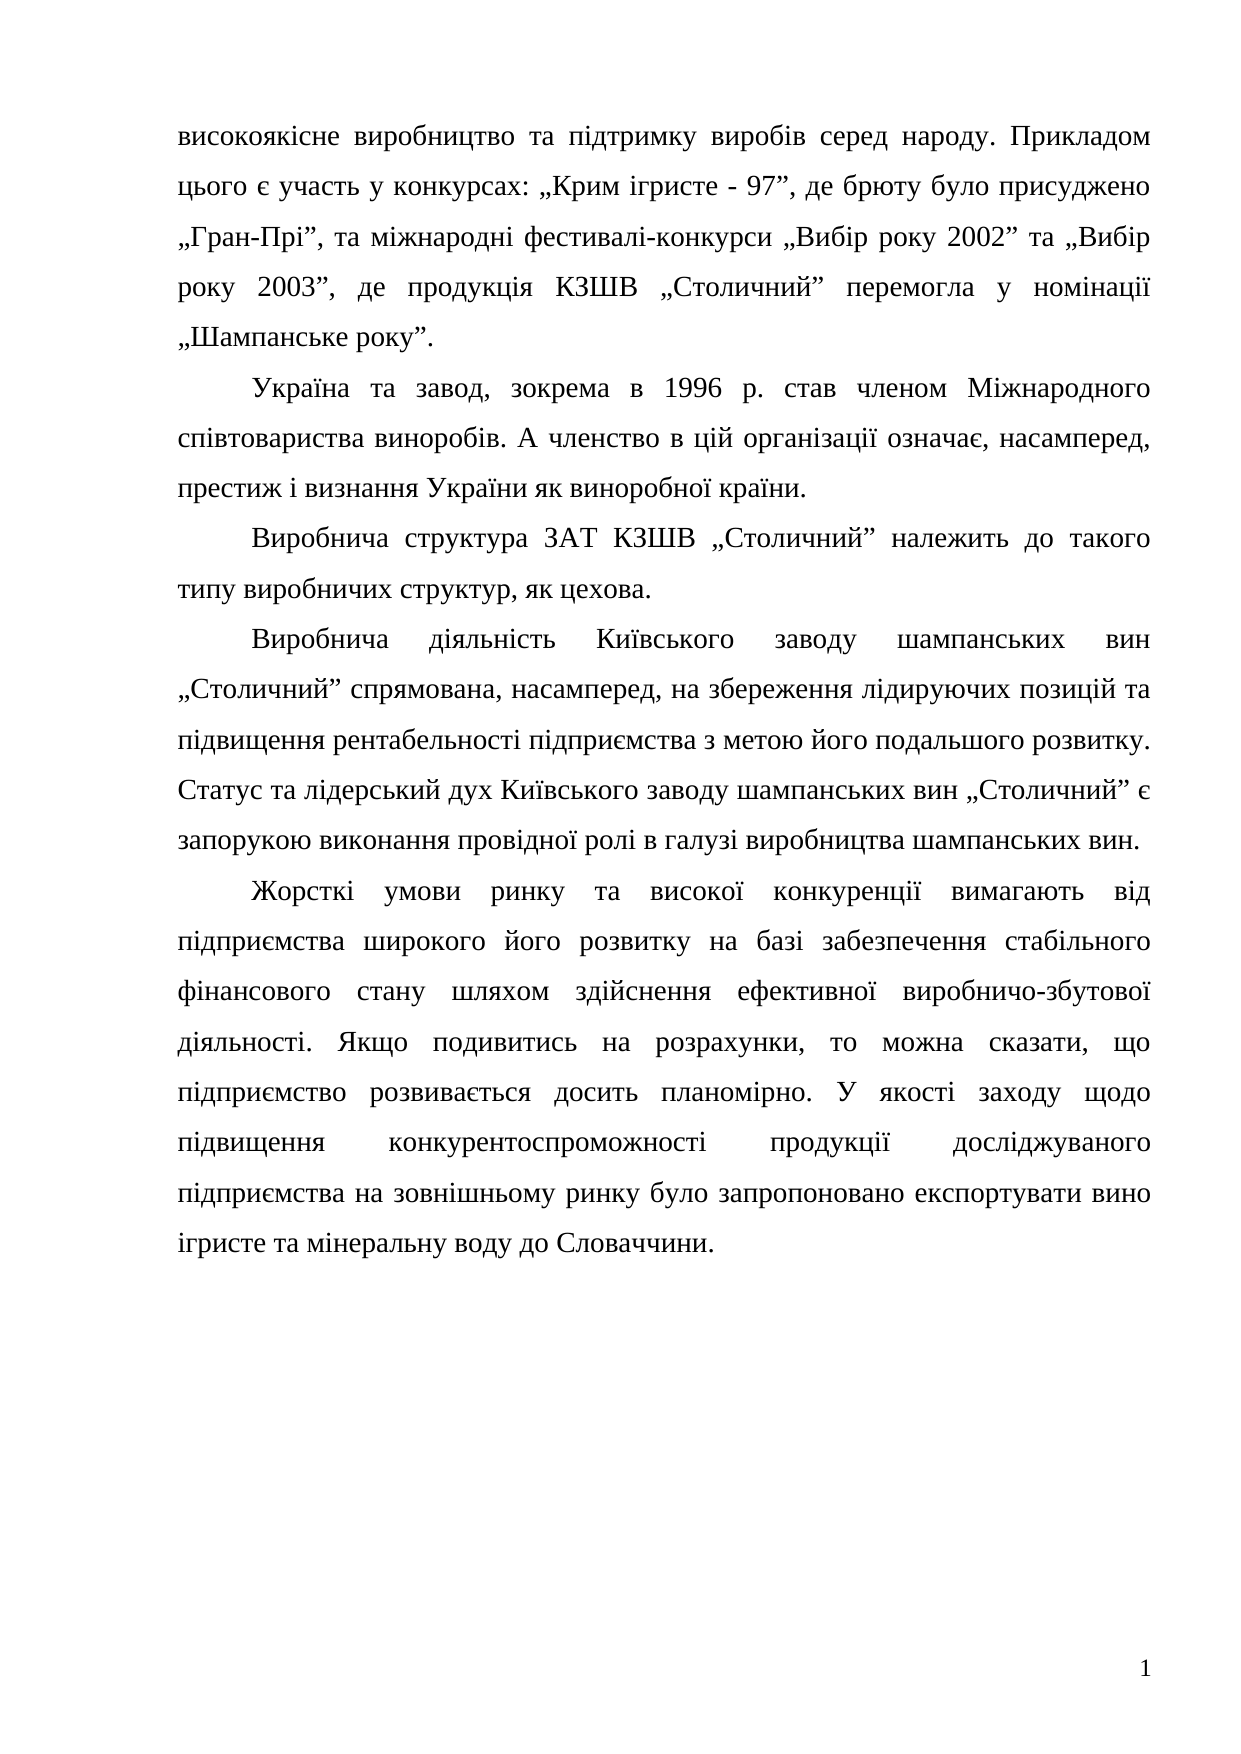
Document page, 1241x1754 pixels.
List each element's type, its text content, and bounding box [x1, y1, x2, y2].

text Виробнича структура ЗАТ КЗШВ „Столичний” належить до такого типу виробничих структур, як цехова. [177, 521, 1152, 604]
text Жорсткі умови ринку та високої конкуренції вимагають від підприємства широкого його розвитку на базі забезпечення стабільного фінансового стану шляхом здійснення ефективної виробничо-збутової діяльності. Якщо подивитись на розрахунки, то можна сказати, що підприємство розвивається досить планомірно. У якості заходу щодо підвищення конкурентоспроможності продукції досліджуваного підприємства на зовнішньому ринку було запропоновано експортувати вино ігристе та мінеральну воду до Словаччини. [177, 873, 1152, 1258]
text Виробнича діяльність Київського заводу шампанських вин „Столичний” спрямована, насамперед, на збереження лідируючих позицій та підвищення рентабельності підприємства з метою його подальшого розвитку. Статус та лідерський дух Київського заводу шампанських вин „Столичний” є запорукою виконання провідної ролі в галузі виробництва шампанських вин. [177, 621, 1152, 856]
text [177, 118, 1152, 353]
text Україна та завод, зокрема в 1996 р. став членом Міжнародного співтовариства виноробів. А членство в цій організації означає, насамперед, престиж і визнання України як виноробної країни. [177, 370, 1152, 504]
